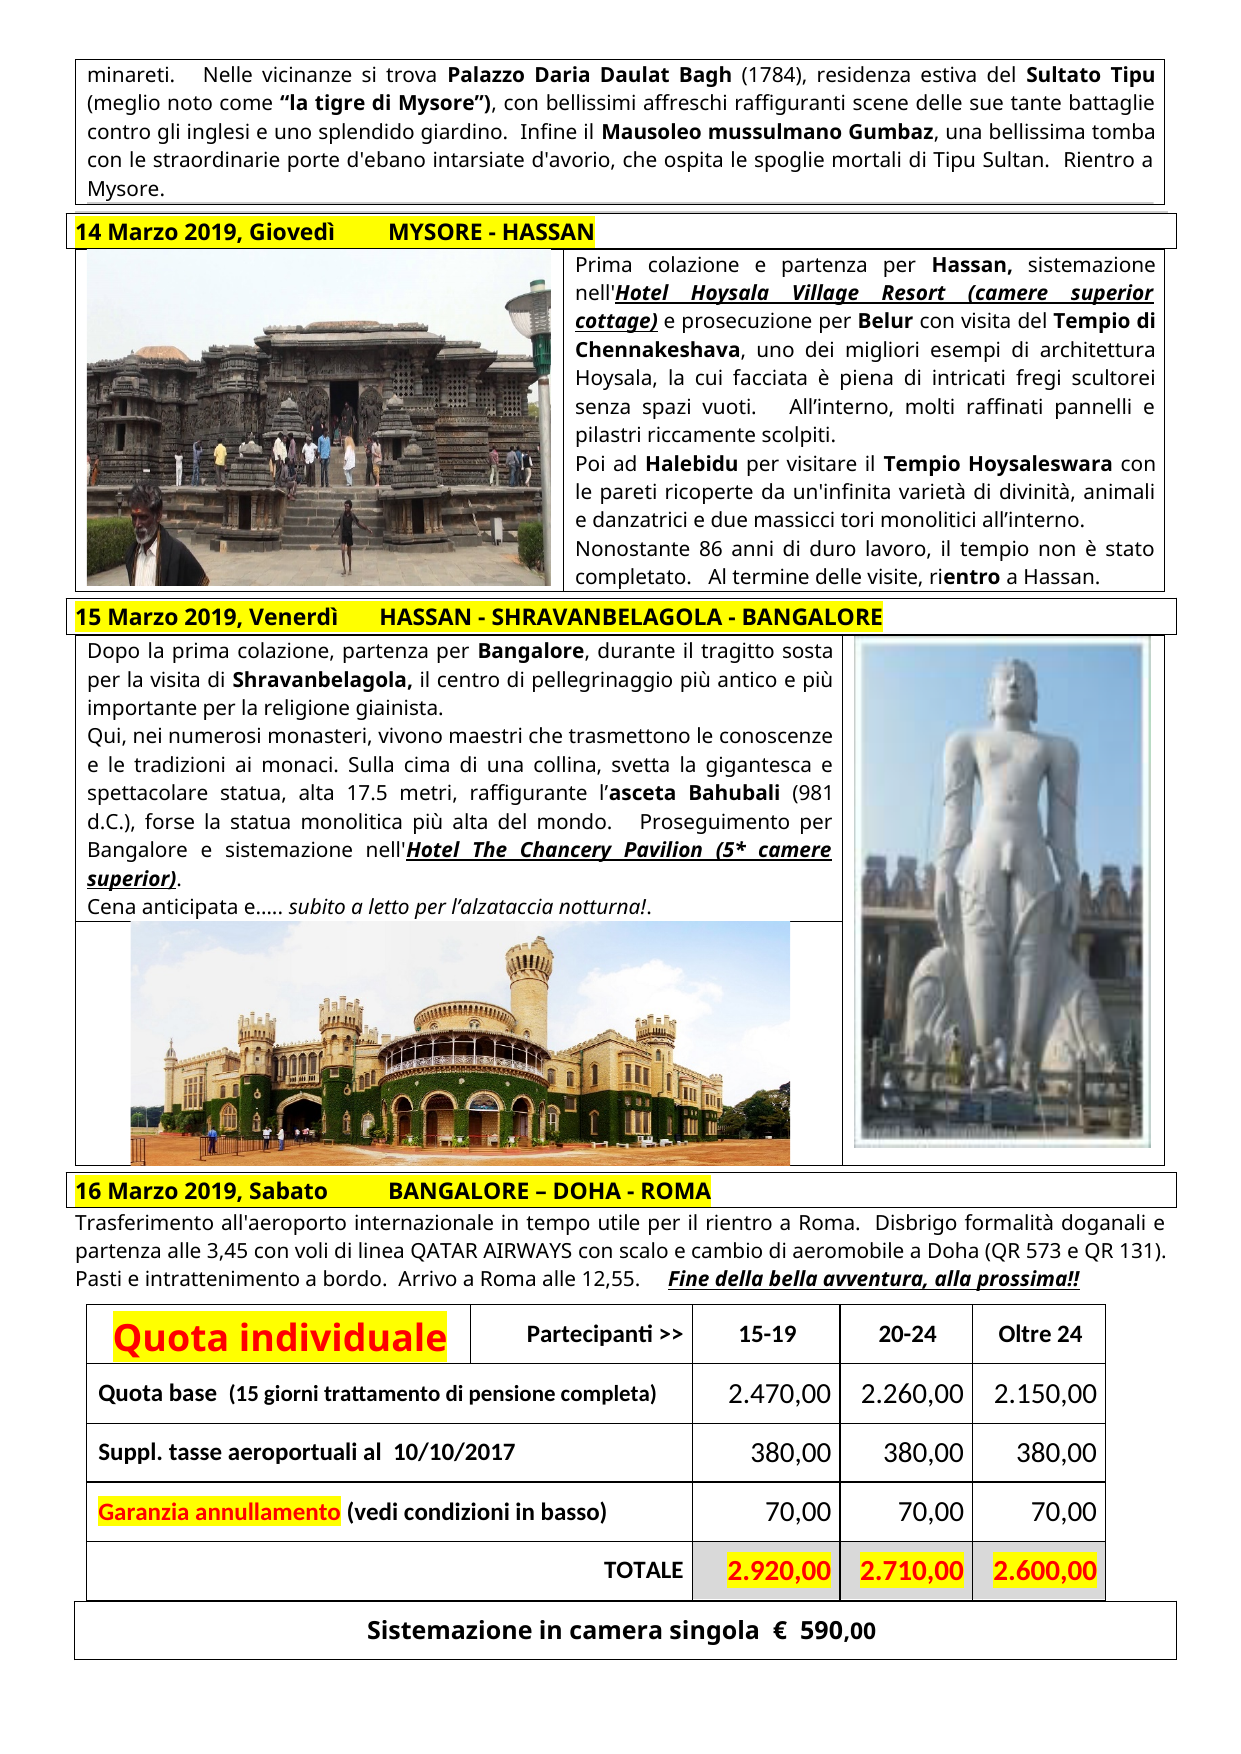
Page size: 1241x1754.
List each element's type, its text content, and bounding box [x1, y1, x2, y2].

table_header 15-19 [693, 1305, 839, 1363]
table_header Partecipanti >> [471, 1305, 692, 1363]
text 16 Marzo 2019, Sabato BANGALORE – DOHA - ROMA [67, 1173, 1176, 1207]
table_cell 380,00 [973, 1424, 1105, 1481]
picture [130, 921, 791, 1166]
text 15 Marzo 2019, Venerdì HASSAN - SHRAVANBELAGOLA - BANGALORE [67, 599, 1176, 634]
table_cell 70,00 [841, 1483, 972, 1541]
table_cell 380,00 [693, 1424, 839, 1481]
table_cell Garanzia annullamento (vedi condizioni in basso) [87, 1483, 692, 1541]
table_cell 2.150,00 [973, 1364, 1105, 1422]
table_header [843, 636, 1164, 1165]
table_cell 70,00 [693, 1483, 839, 1541]
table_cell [76, 60, 1164, 204]
table_cell Quota base (15 giorni trattamento di pensione completa) [87, 1364, 692, 1422]
table_cell TOTALE [87, 1542, 692, 1599]
table_cell 2.600,00 [973, 1542, 1105, 1599]
text 14 Marzo 2019, Giovedì MYSORE - HASSAN [67, 214, 1176, 248]
picture [86, 249, 551, 586]
table_cell 2.920,00 [693, 1542, 839, 1599]
table_header Quota individuale [87, 1305, 470, 1363]
table_cell [791, 922, 842, 1165]
table_cell 2.260,00 [841, 1364, 972, 1422]
table_cell 70,00 [973, 1483, 1105, 1541]
table_header [76, 250, 563, 591]
text Trasferimento all'aeroporto internazionale in tempo utile per il rientro a Roma. Disbrigo formalità doganali e partenza alle 3,45 con voli di linea QATAR AIRWAYS con scalo e cambio di aeromobile a Doha (QR 573 e QR 131). Pasti e intrattenimento a bordo. Arrivo a Roma alle 12,55. Fine della bella avventura, alla prossima!! [75, 1208, 1168, 1293]
table_header Oltre 24 [973, 1305, 1105, 1363]
picture [854, 636, 1151, 1148]
table_header Prima colazione e partenza per Hassan, sistemazione nell'Hotel Hoysala Village Resort (camere superior cottage) e prosecuzione per Belur con visita del Tempio di Chennakeshava, uno dei migliori esempi di architettura Hoysala, la cui facciata è piena di intricati fregi scultorei senza spazi vuoti. All’interno, molti raffinati pannelli e pilastri riccamente scolpiti. Poi ad Halebidu per visitare il Tempio Hoysaleswara con le pareti ricoperte da un'infinita varietà di divinità, animali e danzatrici e due massicci tori monolitici all’interno. Nonostante 86 anni di duro lavoro, il tempio non è stato completato. Al termine delle visite, rientro a Hassan. [564, 250, 1164, 591]
table_cell 380,00 [841, 1424, 972, 1481]
table_cell 2.710,00 [841, 1542, 972, 1599]
table_cell Suppl. tasse aeroportuali al 10/10/2017 [87, 1424, 692, 1481]
table_header 20-24 [841, 1305, 972, 1363]
table_cell [76, 922, 130, 1165]
table_header Dopo la prima colazione, partenza per Bangalore, durante il tragitto sosta per la visita di Shravanbelagola, il centro di pellegrinaggio più antico e più importante per la religione giainista. Qui, nei numerosi monasteri, vivono maestri che trasmettono le conoscenze e le tradizioni ai monaci. Sulla cima di una collina, svetta la gigantesca e spettacolare statua, alta 17.5 metri, raffigurante l’asceta Bahubali (981 d.C.), forse la statua monolitica più alta del mondo. Proseguimento per Bangalore e sistemazione nell'Hotel The Chancery Pavilion (5* camere superior). Cena anticipata e….. subito a letto per l’alzataccia notturna!. [76, 636, 842, 921]
table_cell 2.470,00 [693, 1364, 839, 1422]
text Sistemazione in camera singola € 590,00 [75, 1609, 1176, 1647]
